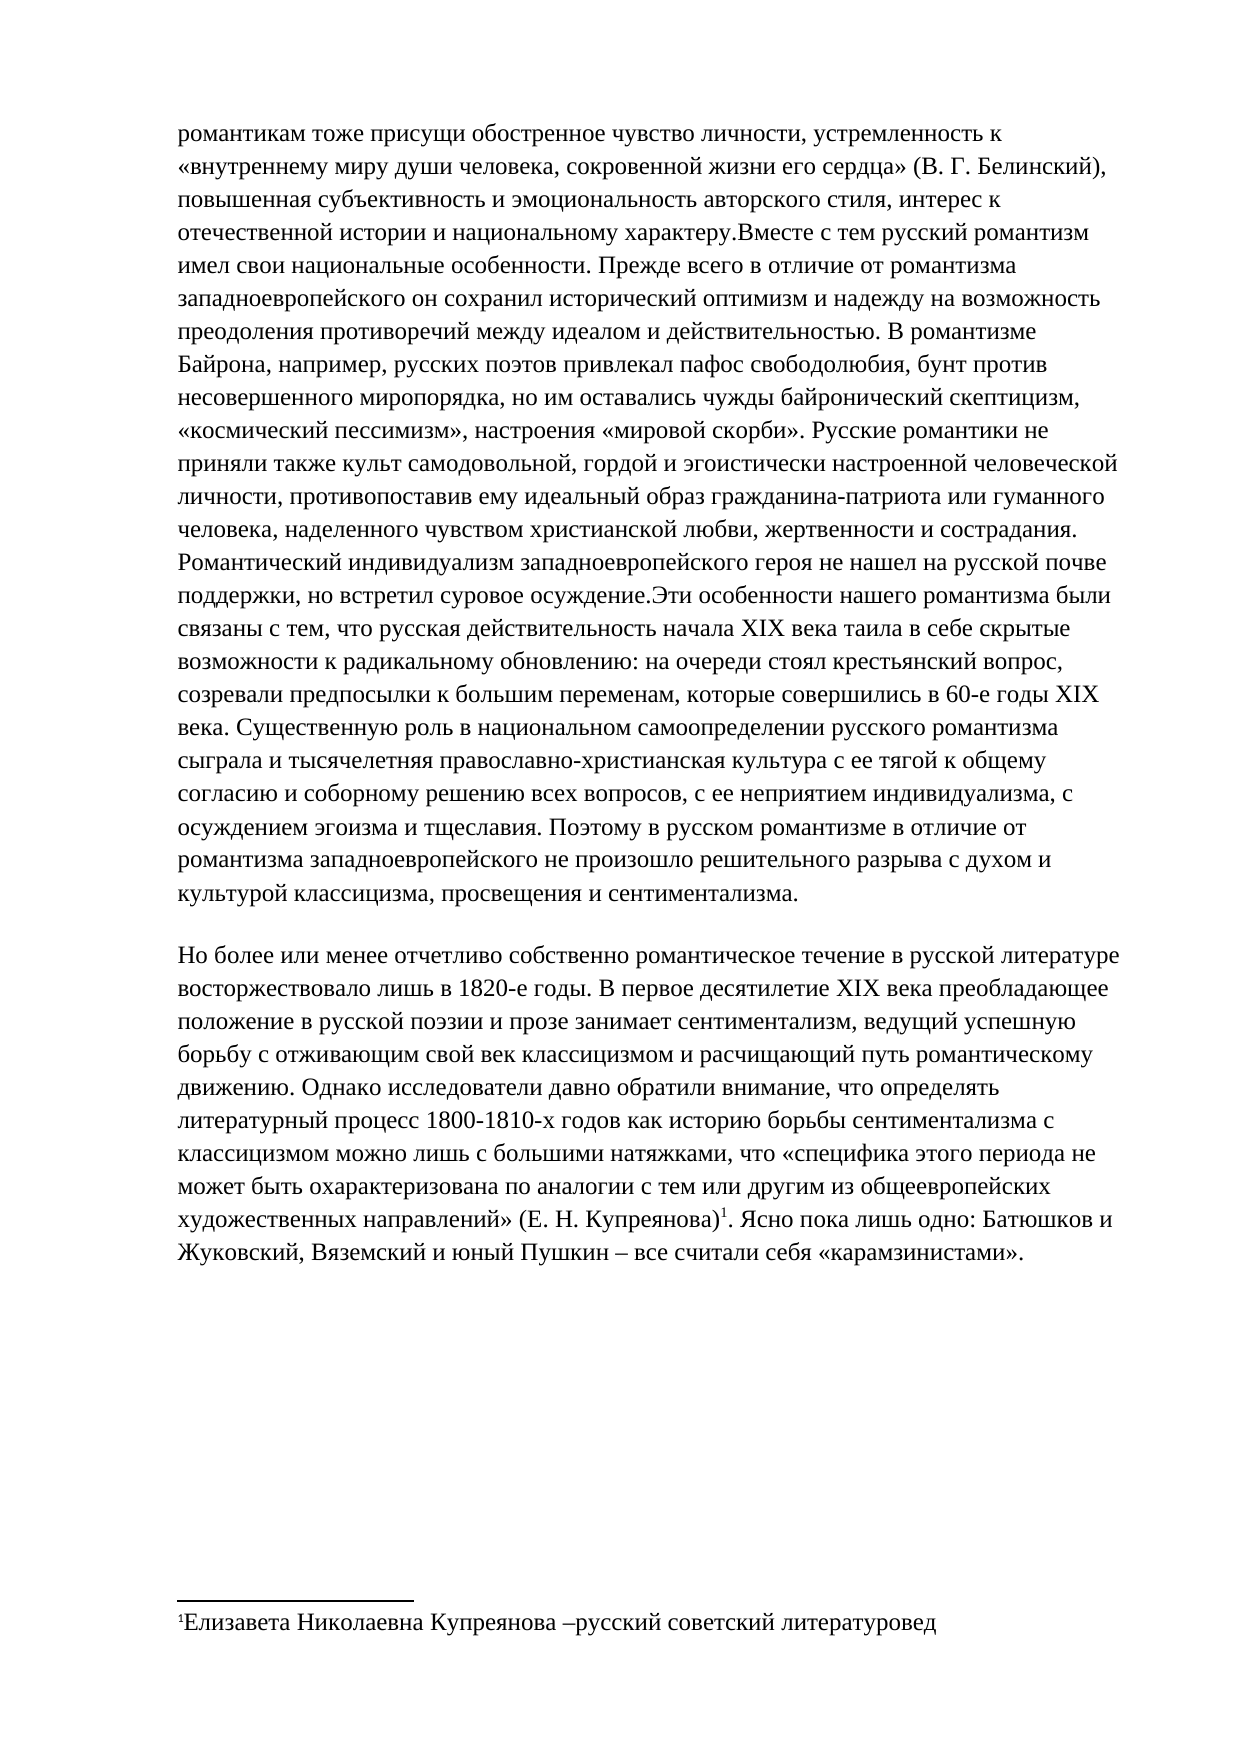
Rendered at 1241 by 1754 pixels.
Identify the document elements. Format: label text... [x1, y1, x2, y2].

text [177, 118, 1122, 906]
text Но более или менее отчетливо собственно романтическое течение в русской литературе восторжествовало лишь в 1820-е годы. В первое десятилетие XIX века преобладающее положение в русской поэзии и прозе занимает сентиментализм, ведущий успешную борьбу с отживающим свой век классицизмом и расчищающий путь романтическому движению. Однако исследователи давно обратили внимание, что определять литературный процесс 1800-1810-х годов как историю борьбы сентиментализма с классицизмом можно лишь с большими натяжками, что «специфика этого периода не может быть охарактеризована по аналогии с тем или другим из общеевропейских художественных направлений» (Е. Н. Купреянова). Ясно пока лишь одно: Батюшков и Жуковский, Вяземский и юный Пушкин – все считали себя «карамзинистами». [177, 940, 1122, 1266]
